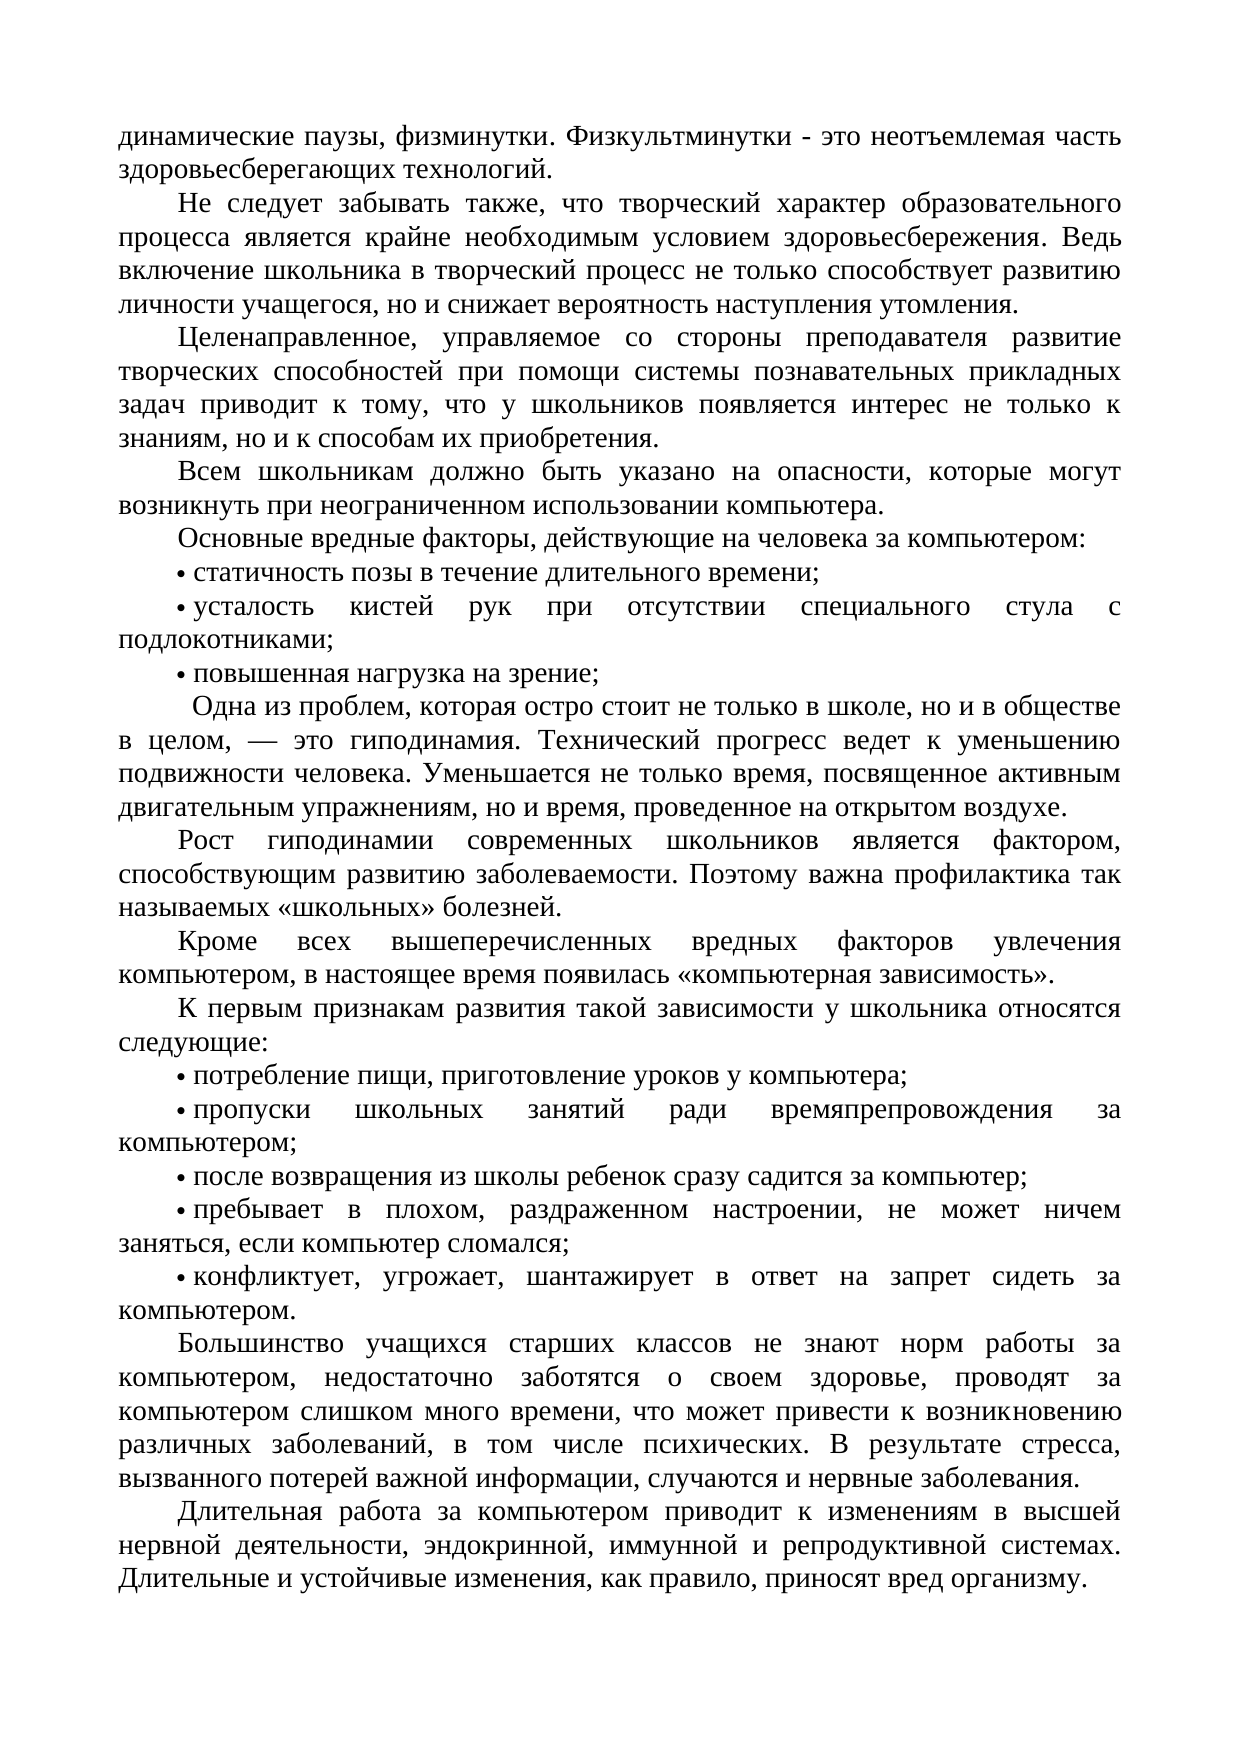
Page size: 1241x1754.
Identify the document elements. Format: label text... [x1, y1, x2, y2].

text Рост гиподинамии современных школьников является фактором, способствующим развитию заболеваемости. Поэтому важна профилактика так называемых «школьных» болезней. [118, 822, 1122, 923]
text К первым признакам развития такой зависимости у школьника относятся следующие: [118, 990, 1122, 1057]
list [118, 118, 1122, 185]
text Кроме всех вышеперечисленных вредных факторов увлечения компьютером, в настоящее время появилась «компьютерная зависимость». [118, 923, 1122, 990]
list повышенная нагрузка на зрение; [118, 655, 1122, 688]
list усталость кистей рук при отсутствии специального стула с подлокотниками; [118, 588, 1122, 655]
list Всем школьникам должно быть указано на опасности, которые могут возникнуть при неограниченном использовании компьютера. [118, 453, 1122, 521]
list после возвращения из школы ребенок сразу садится за компьютер; [118, 1158, 1122, 1191]
text Длительная работа за компьютером приводит к изменениям в высшей нервной деятельности, эндокринной, иммунной и репродуктивной системах. Длительные и устойчивые изменения, как правило, приносят вред организму. [118, 1493, 1122, 1594]
text Целенаправленное, управляемое со стороны преподавателя развитие творческих способностей при помощи системы познавательных прикладных задач приводит к тому, что у школьников появляется интерес не только к знаниям, но и к способам их приобретения. [118, 319, 1122, 453]
list пропуски школьных занятий ради времяпрепровождения за компьютером; [118, 1091, 1122, 1158]
list конфликтует, угрожает, шантажирует в ответ на запрет сидеть за компьютером. [118, 1258, 1122, 1326]
list пребывает в плохом, раздраженном настроении, не может ничем заняться, если компьютер сломался; [118, 1191, 1122, 1258]
list Не следует забывать также, что творческий характер образовательного процесса является крайне необходимым условием здоровьесбережения. Ведь включение школьника в творческий процесс не только способствует развитию личности учащегося, но и снижает вероятность наступления утомления. [118, 185, 1122, 319]
list статичность позы в течение длительного времени; [118, 554, 1122, 588]
text Большинство учащихся старших классов не знают норм работы за компьютером, недостаточно заботятся о своем здоровье, проводят за компьютером слишком много времени, что может привести к возникновению различных заболеваний, в том числе психических. В результате стресса, вызванного потерей важной информации, случаются и нервные заболевания. [118, 1326, 1122, 1493]
list потребление пищи, приготовление уроков у компьютера; [118, 1057, 1122, 1091]
text Одна из проблем, которая остро стоит не только в школе, но и в обществе в целом, — это гиподинамия. Технический прогресс ведет к уменьшению подвижности человека. Уменьшается не только время, посвященное активным двигательным упражнениям, но и время, проведенное на открытом воздухе. [118, 688, 1122, 822]
text Основные вредные факторы, действующие на человека за компьютером: [118, 521, 1122, 554]
